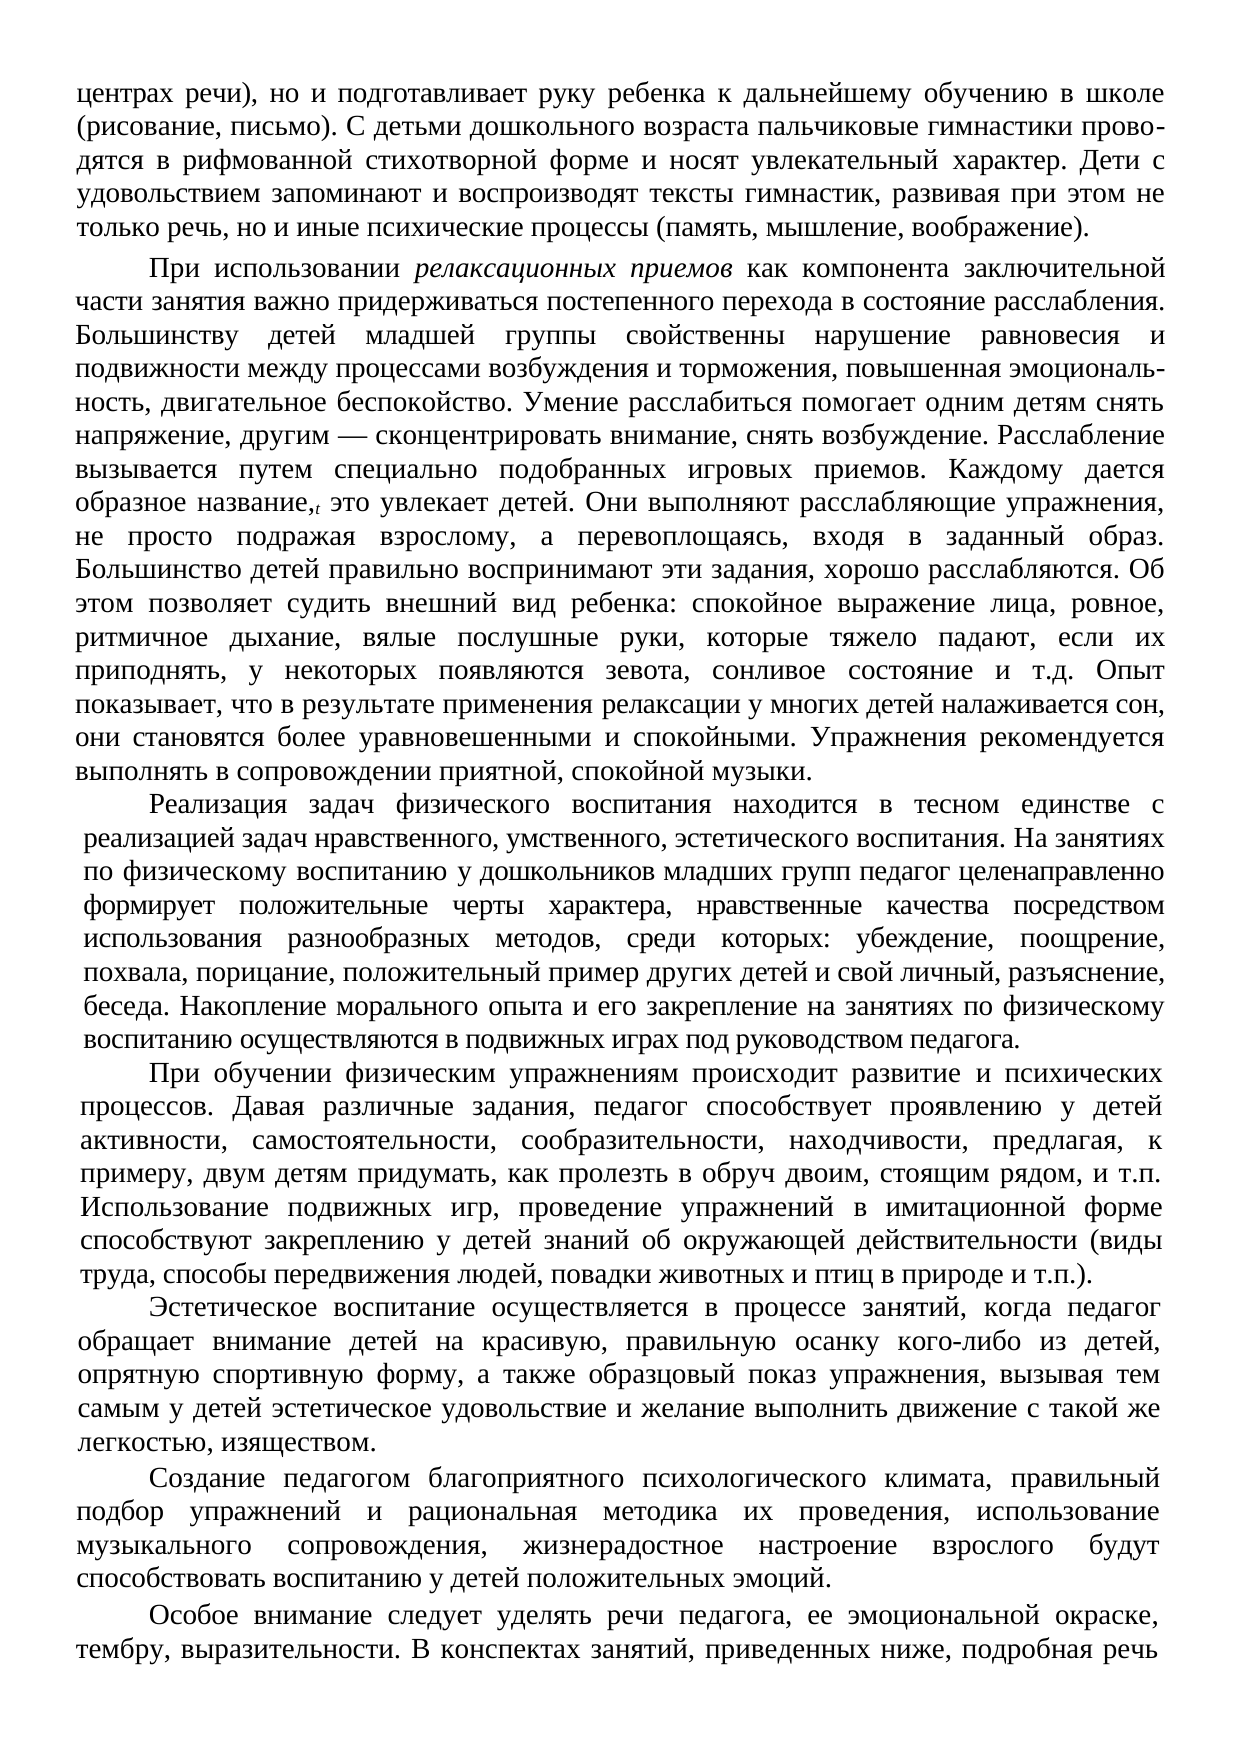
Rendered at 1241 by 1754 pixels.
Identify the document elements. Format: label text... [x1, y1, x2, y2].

text При использовании релаксационных приемов как компонента заключительной части занятия важно придерживаться постепенного перехода в состояние расслабления. Большинству детей младшей группы свойственны нарушение равновесия и подвижности между процессами возбуждения и торможения, повышенная эмоциональность, двигательное беспокойство. Умение расслабиться помогает одним детям снять напряжение, другим — сконцентрировать внимание, снять возбуждение. Расслабление вызывается путем специально подобранных игровых приемов. Каждому дается образное название,t это увлекает детей. Они выполняют расслабляющие упражнения, не просто подражая взрослому, а перевоплощаясь, входя в заданный образ. Большинство детей правильно воспринимают эти задания, хорошо расслабляются. Об этом позволяет судить внешний вид ребенка: спокойное выражение лица, ровное, ритмичное дыхание, вялые послушные руки, которые тяжело падают, если их приподнять, у некоторых появляются зевота, сонливое состояние и т.д. Опыт показывает, что в результате применения релаксации у многих детей налаживается сон, они становятся более уравновешенными и спокойными. Упражнения рекомендуется выполнять в сопровождении приятной, спокойной музыки. [75, 250, 1165, 786]
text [76, 75, 1165, 243]
text Создание педагогом благоприятного психологического климата, правильный подбор упражнений и рациональная методика их проведения, использование музыкального сопровождения, жизнерадостное настроение взрослого будут способствовать воспитанию у детей положительных эмоций. [76, 1460, 1160, 1594]
text Эстетическое воспитание осуществляется в процессе занятий, когда педагог обращает внимание детей на красивую, правильную осанку кого-либо из детей, опрятную спортивную форму, а также образцовый показ упражнения, вызывая тем самым у детей эстетическое удовольствие и желание выполнить движение с такой же легкостью, изяществом. [77, 1289, 1161, 1457]
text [76, 1597, 1159, 1664]
text При обучении физическим упражнениям происходит развитие и психических процессов. Давая различные задания, педагог способствует проявлению у детей активности, самостоятельности, сообразительности, находчивости, предлагая, к примеру, двум детям придумать, как пролезть в обруч двоим, стоящим рядом, и т.п. Использование подвижных игр, проведение упражнений в имитационной форме способствуют закреплению у детей знаний об окружающей действительности (виды труда, способы передвижения людей, повадки животных и птиц в природе и т.п.). [80, 1055, 1163, 1289]
text Реализация задач физического воспитания находится в тесном единстве с реализацией задач нравственного, умственного, эстетического воспитания. На занятиях по физическому воспитанию у дошкольников младших групп педагог целенаправленно формирует положительные черты характера, нравственные качества посредством использования разнообразных методов, среди которых: убеждение, поощрение, похвала, порицание, положительный пример других детей и свой личный, разъяснение, беседа. Накопление морального опыта и его закрепление на занятиях по физическому воспитанию осуществляются в подвижных играх под руководством педагога. [83, 786, 1165, 1055]
